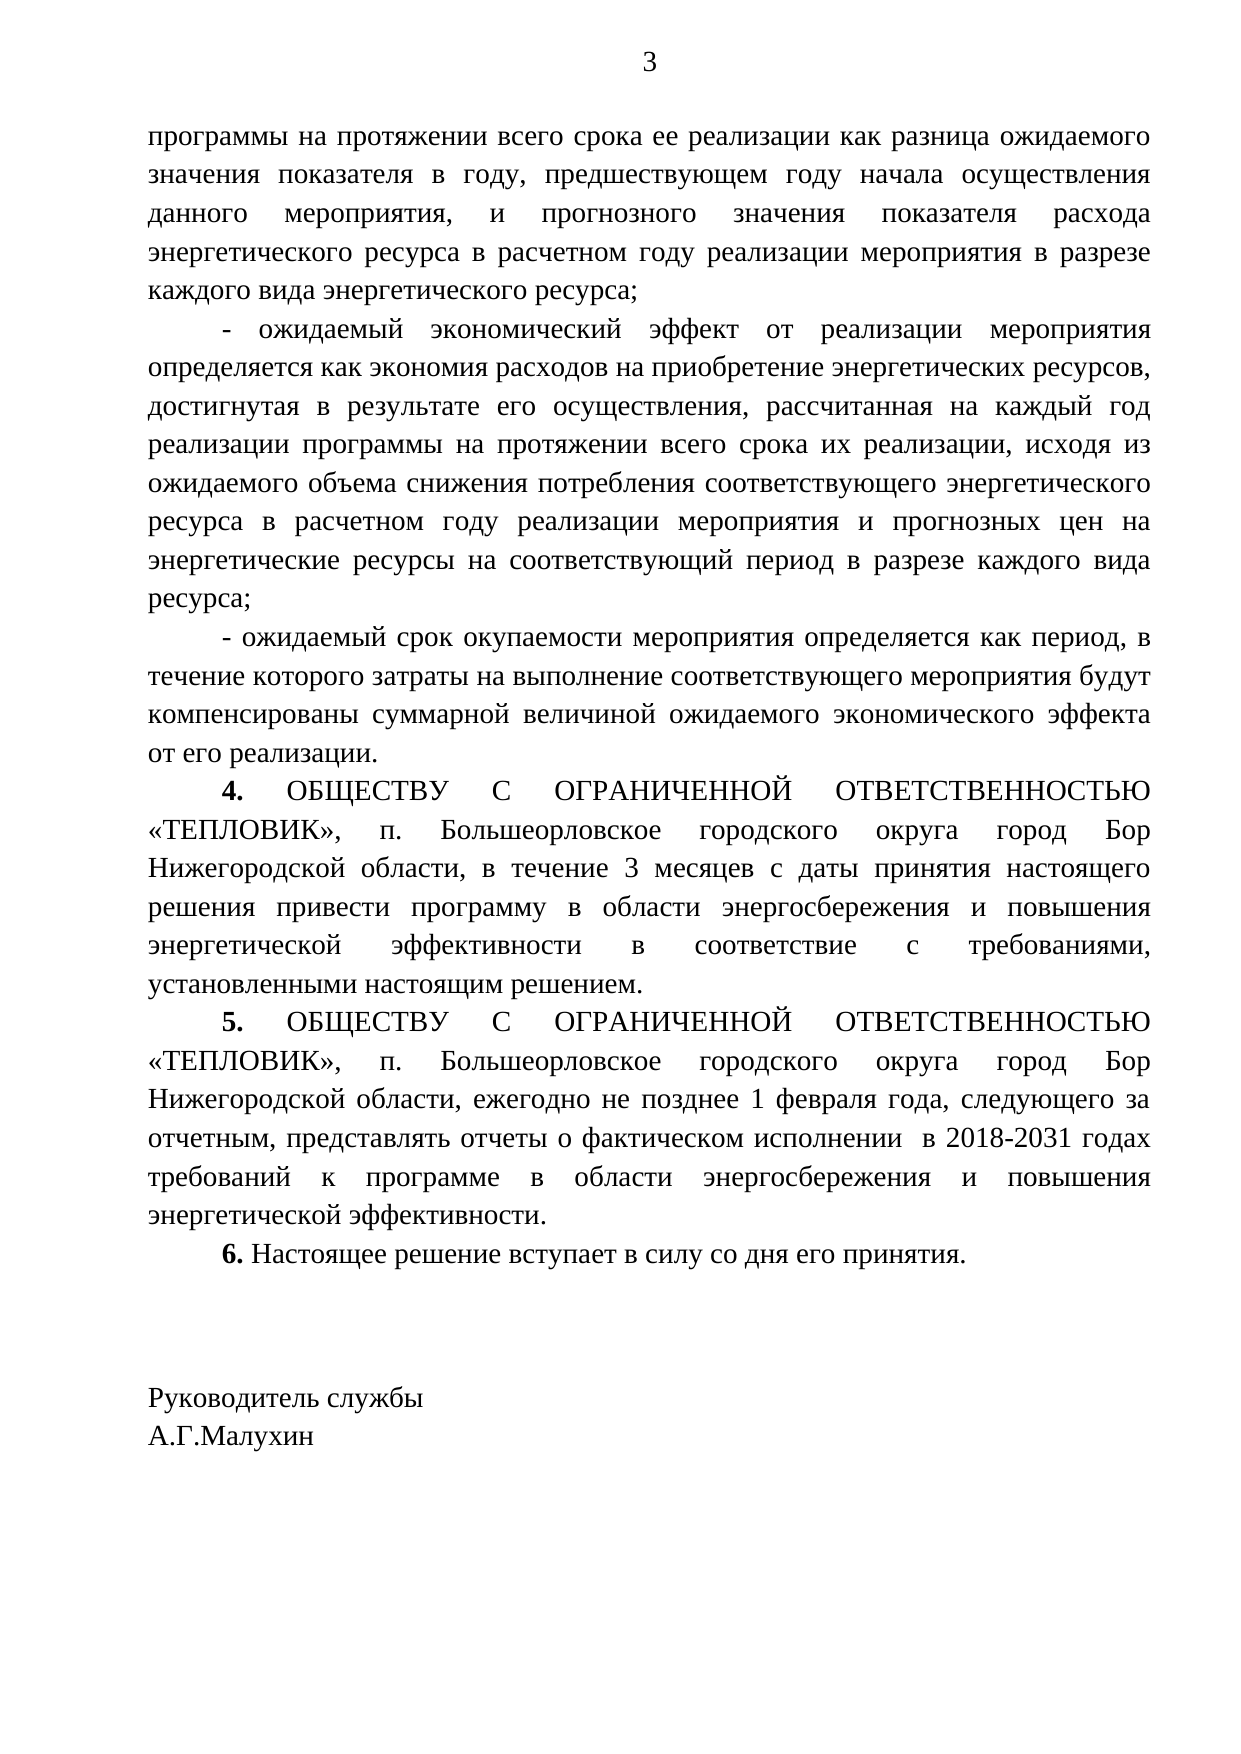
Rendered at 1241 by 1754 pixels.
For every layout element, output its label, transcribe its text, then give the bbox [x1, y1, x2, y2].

text Руководитель службы А.Г.Малухин [148, 1380, 1152, 1452]
text - ожидаемый экономический эффект от реализации мероприятия определяется как экономия расходов на приобретение энергетических ресурсов, достигнутая в результате его осуществления, рассчитанная на каждый год реализации программы на протяжении всего срока их реализации, исходя из ожидаемого объема снижения потребления соответствующего энергетического ресурса в расчетном году реализации мероприятия и прогнозных цен на энергетические ресурсы на соответствующий период в разрезе каждого вида ресурса; [148, 311, 1152, 614]
text 4. ОБЩЕСТВУ С ОГРАНИЧЕННОЙ ОТВЕТСТВЕННОСТЬЮ «ТЕПЛОВИК», п. Большеорловское городского округа город Бор Нижегородской области, в течение 3 месяцев с даты принятия настоящего решения привести программу в области энергосбережения и повышения энергетической эффективности в соответствие с требованиями, установленными настоящим решением. [148, 773, 1152, 999]
text 6. Настоящее решение вступает в силу со дня его принятия. [148, 1236, 1152, 1269]
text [148, 118, 1152, 306]
text - ожидаемый срок окупаемости мероприятия определяется как период, в течение которого затраты на выполнение соответствующего мероприятия будут компенсированы суммарной величиной ожидаемого экономического эффекта от его реализации. [148, 619, 1152, 768]
text 5. ОБЩЕСТВУ С ОГРАНИЧЕННОЙ ОТВЕТСТВЕННОСТЬЮ «ТЕПЛОВИК», п. Большеорловское городского округа город Бор Нижегородской области, ежегодно не позднее 1 февраля года, следующего за отчетным, представлять отчеты о фактическом исполнении в 2018-2031 годах требований к программе в области энергосбережения и повышения энергетической эффективности. [148, 1004, 1152, 1231]
